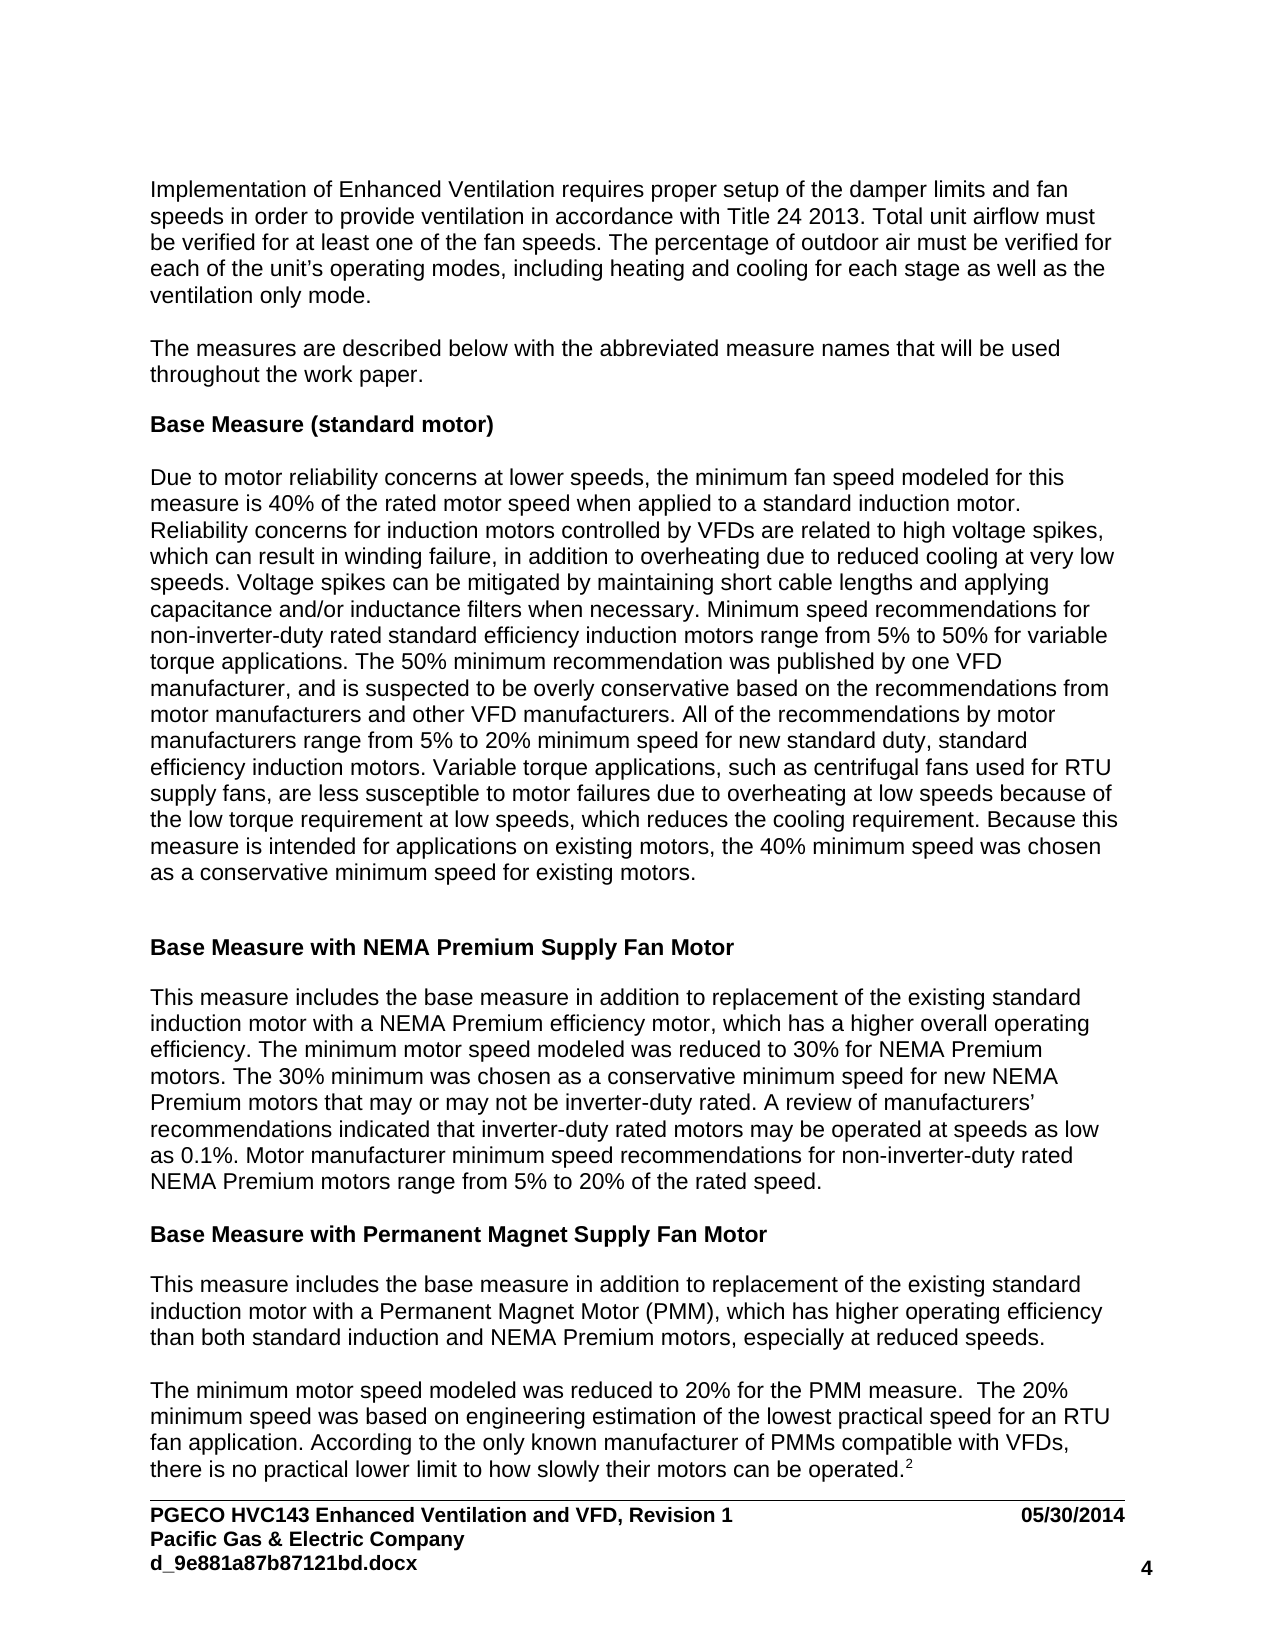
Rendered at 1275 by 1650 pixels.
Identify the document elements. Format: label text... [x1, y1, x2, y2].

text This measure includes the base measure in addition to replacement of the existing standard induction motor with a Permanent Magnet Motor (PMM), which has higher operating efficiency than both standard induction and NEMA Premium motors, especially at reduced speeds. [150, 1271, 1125, 1350]
text The minimum motor speed modeled was reduced to 20% for the PMM measure. The 20% minimum speed was based on engineering estimation of the lowest practical speed for an RTU fan application. According to the only known manufacturer of PMMs compatible with VFDs, there is no practical lower limit to how slowly their motors can be operated. [150, 1377, 1125, 1482]
text Implementation of Enhanced Ventilation requires proper setup of the damper limits and fan speeds in order to provide ventilation in accordance with Title 24 2013. Total unit airflow must be verified for at least one of the fan speeds. The percentage of outdoor air must be verified for each of the unit’s operating modes, including heating and cooling for each stage as well as the ventilation only mode. [150, 176, 1125, 308]
text The measures are described below with the abbreviated measure names that will be used throughout the work paper. [150, 334, 1125, 387]
text Base Measure (standard motor) [150, 411, 1125, 437]
text Base Measure with Permanent Magnet Supply Fan Motor [150, 1221, 1125, 1247]
text Due to motor reliability concerns at lower speeds, the minimum fan speed modeled for this measure is 40% of the rated motor speed when applied to a standard induction motor. Reliability concerns for induction motors controlled by VFDs are related to high voltage spikes, which can result in winding failure, in addition to overheating due to reduced cooling at very low speeds. Voltage spikes can be mitigated by maintaining short cable lengths and applying capacitance and/or inductance filters when necessary. Minimum speed recommendations for non-inverter-duty rated standard efficiency induction motors range from 5% to 50% for variable torque applications. The 50% minimum recommendation was published by one VFD manufacturer, and is suspected to be overly conservative based on the recommendations from motor manufacturers and other VFD manufacturers. All of the recommendations by motor manufacturers range from 5% to 20% minimum speed for new standard duty, standard efficiency induction motors. Variable torque applications, such as centrifugal fans used for RTU supply fans, are less susceptible to motor failures due to overheating at low speeds because of the low torque requirement at low speeds, which reduces the cooling requirement. Because this measure is intended for applications on existing motors, the 40% minimum speed was chosen as a conservative minimum speed for existing motors. [150, 464, 1125, 886]
text Base Measure with NEMA Premium Supply Fan Motor [150, 933, 1125, 960]
text This measure includes the base measure in addition to replacement of the existing standard induction motor with a NEMA Premium efficiency motor, which has a higher overall operating efficiency. The minimum motor speed modeled was reduced to 30% for NEMA Premium motors. The 30% minimum was chosen as a conservative minimum speed for new NEMA Premium motors that may or may not be inverter-duty rated. A review of manufacturers’ recommendations indicated that inverter-duty rated motors may be operated at speeds as low as 0.1%. Motor manufacturer minimum speed recommendations for non-inverter-duty rated NEMA Premium motors range from 5% to 20% of the rated speed. [150, 984, 1125, 1194]
